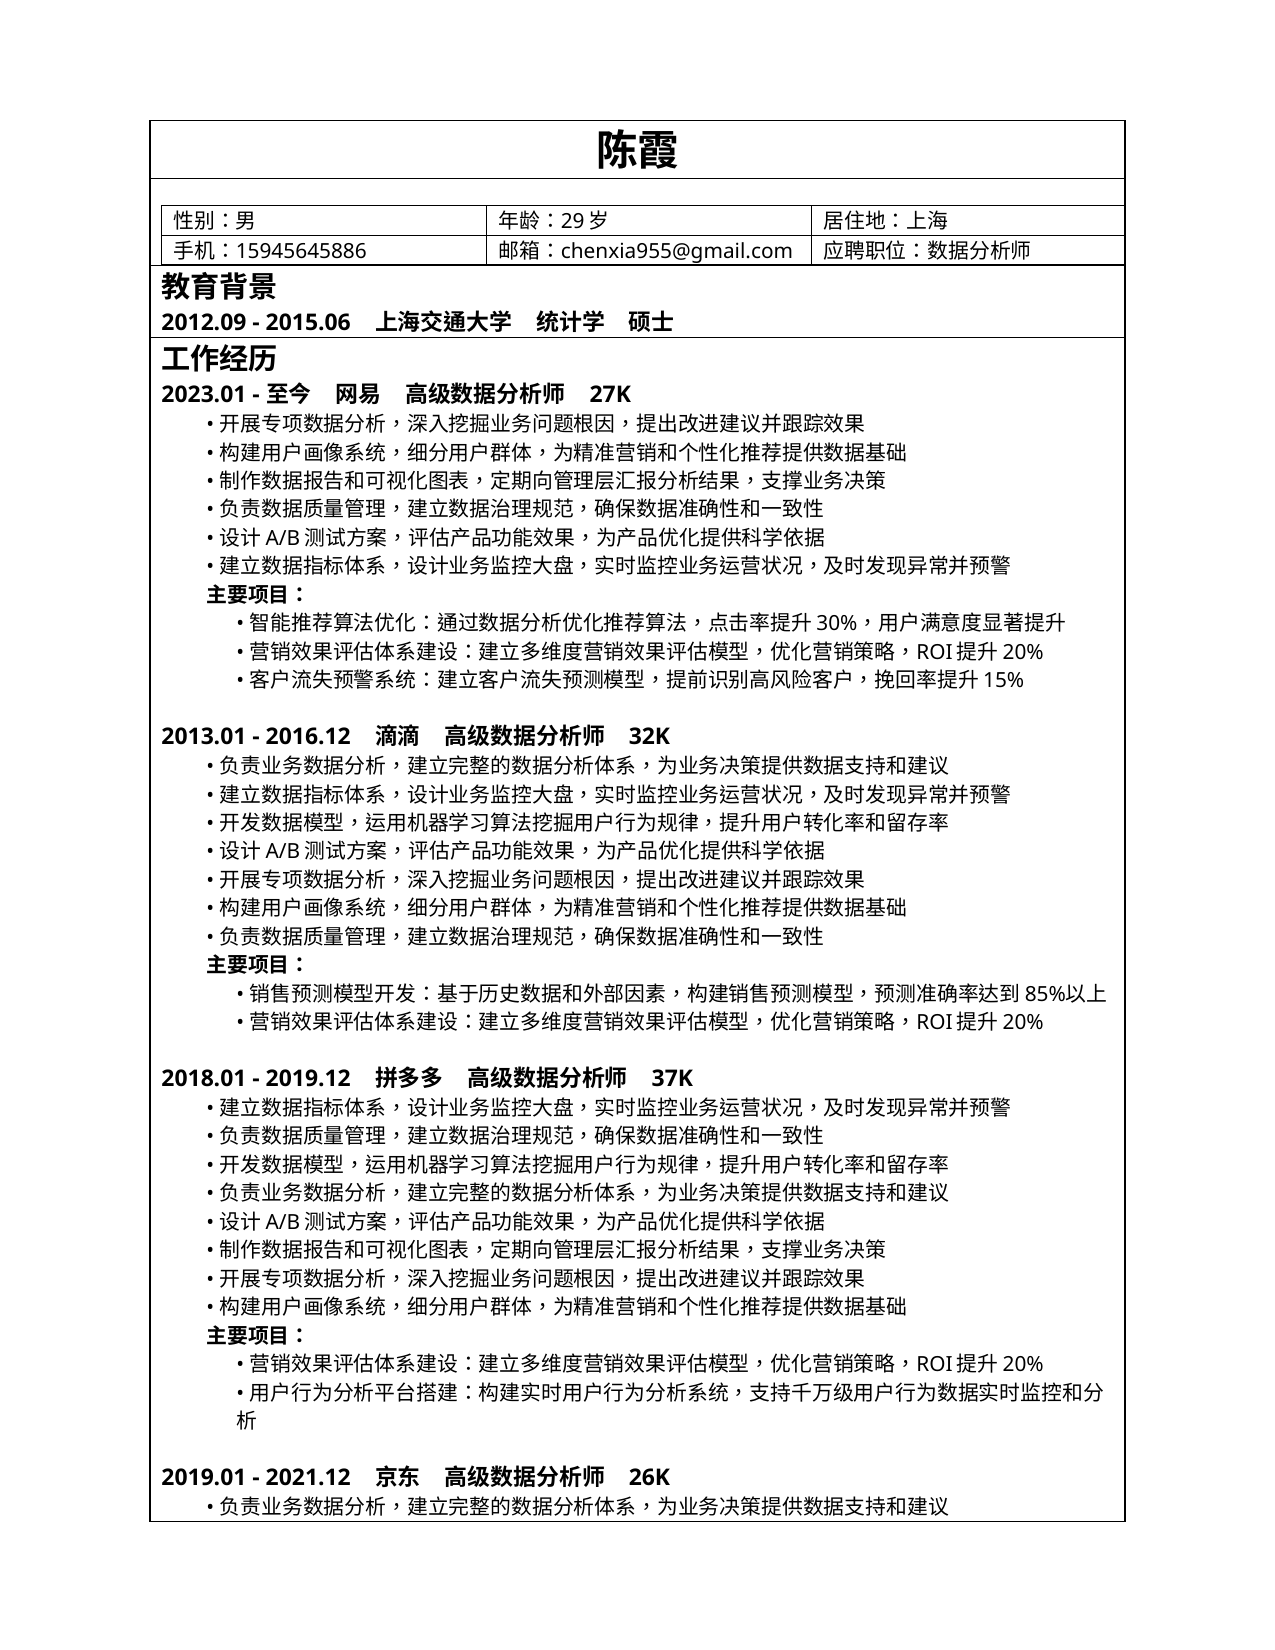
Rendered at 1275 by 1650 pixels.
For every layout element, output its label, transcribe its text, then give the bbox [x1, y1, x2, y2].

table_cell [151, 179, 1124, 265]
table_cell 教育背景 2012.09 - 2015.06 上海交通大学 统计学 硕士 [151, 266, 1124, 337]
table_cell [151, 338, 1124, 1521]
table_header 陈霞 [151, 121, 1124, 178]
